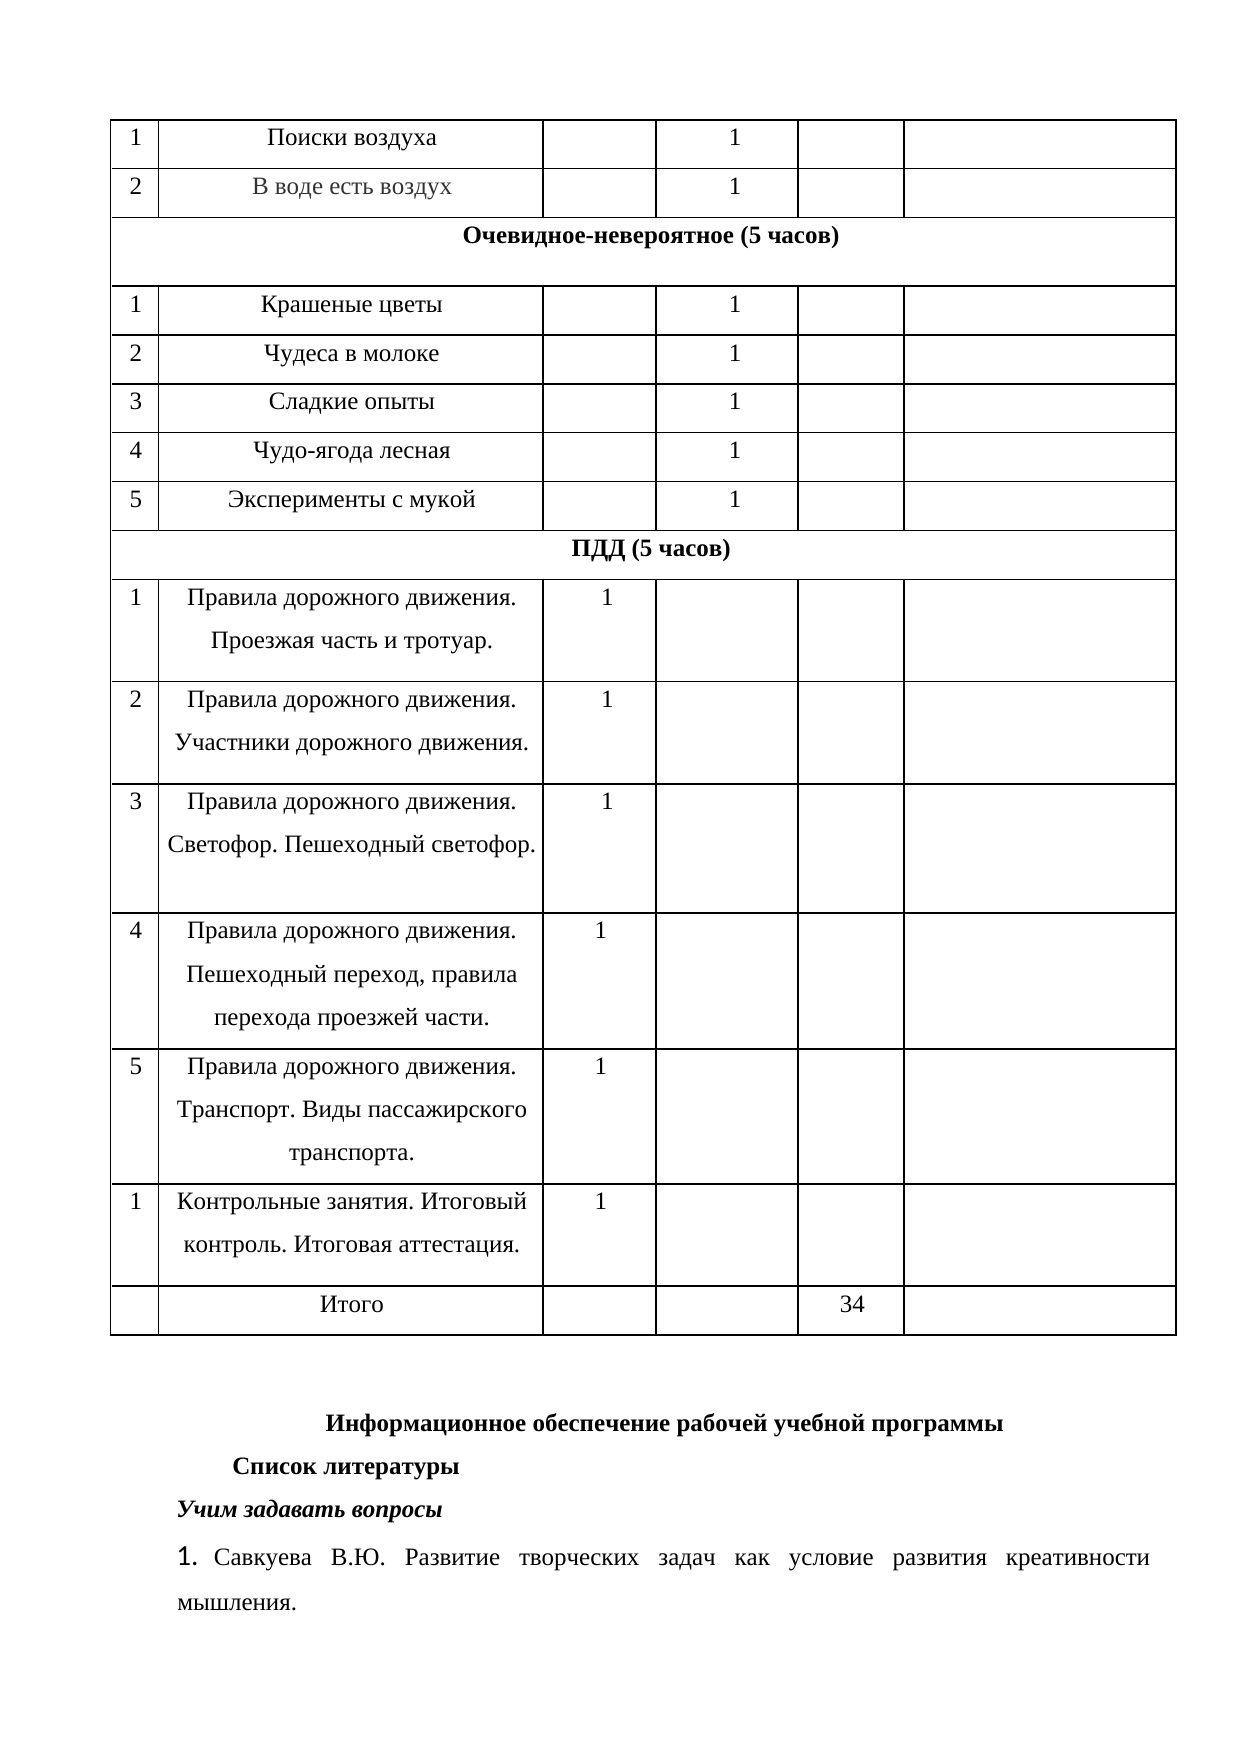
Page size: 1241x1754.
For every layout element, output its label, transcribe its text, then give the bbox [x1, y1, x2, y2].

table_cell [657, 914, 797, 1048]
table_cell Правила дорожного движения. Транспорт. Виды пассажирского транспорта. [159, 1050, 542, 1183]
table_cell 5 [111, 1049, 158, 1183]
table_cell [905, 580, 1175, 681]
table_cell [544, 336, 655, 383]
table_cell Чудеса в молоке [159, 336, 542, 383]
table_cell [905, 121, 1175, 168]
list Савкуева В.Ю. Развитие творческих задач как условие развития креативности мышления. [176, 1537, 1151, 1616]
table_cell [799, 336, 903, 383]
table_cell Контрольные занятия. Итоговый контроль. Итоговая аттестация. [159, 1185, 542, 1285]
table_cell [544, 482, 655, 529]
table_cell 3 [111, 784, 158, 912]
table_cell 34 [799, 1287, 903, 1334]
table_cell 2 [111, 335, 158, 383]
table_cell [544, 121, 655, 168]
table_cell В воде есть воздух [159, 169, 542, 217]
table_cell [905, 385, 1175, 432]
table_cell Правила дорожного движения. Участники дорожного движения. [159, 682, 542, 783]
table_cell [905, 287, 1175, 334]
table_cell [799, 121, 903, 168]
table_cell 1 [111, 121, 158, 168]
table_cell Очевидное-невероятное (5 часов) [111, 218, 1175, 285]
table_cell [799, 682, 903, 783]
table_cell 5 [111, 482, 158, 529]
table_cell ПДД (5 часов) [111, 531, 1175, 578]
table_cell [799, 385, 903, 432]
table_cell [657, 785, 797, 912]
table_cell Итого [159, 1287, 542, 1334]
table_cell 1 [544, 1185, 655, 1285]
table_cell 1 [111, 580, 158, 681]
table_cell [544, 287, 655, 334]
table_cell [799, 580, 903, 681]
table_cell 4 [111, 913, 158, 1048]
table_cell 3 [111, 384, 158, 432]
subtitle Учим задавать вопросы [176, 1494, 1151, 1523]
table_cell 4 [111, 433, 158, 481]
table_cell [905, 482, 1175, 529]
table_cell 1 [657, 482, 797, 529]
table_cell 1 [657, 169, 797, 217]
table_cell 1 [657, 287, 797, 334]
table_cell [799, 287, 903, 334]
table_cell [657, 1050, 797, 1183]
table_cell 1 [544, 785, 655, 912]
table_cell [799, 914, 903, 1048]
table_cell [544, 169, 655, 217]
table_cell [657, 580, 797, 681]
table_cell [544, 1287, 655, 1334]
table_cell 1 [111, 1184, 158, 1285]
text Список литературы [232, 1451, 1097, 1480]
table_cell [905, 785, 1175, 912]
table_cell [905, 433, 1175, 481]
table_cell Правила дорожного движения. Пешеходный переход, правила перехода проезжей части. [159, 914, 542, 1048]
table_cell [905, 682, 1175, 783]
table_cell Эксперименты с мукой [159, 482, 542, 529]
table_cell 1 [657, 385, 797, 432]
table_cell [905, 336, 1175, 383]
table_cell 2 [111, 169, 158, 217]
table_cell [657, 682, 797, 783]
table_cell 1 [657, 336, 797, 383]
table_cell [657, 1185, 797, 1285]
table_cell [905, 1050, 1175, 1183]
table_cell [544, 433, 655, 481]
table_cell [905, 1287, 1175, 1334]
table_cell [799, 482, 903, 529]
table_cell [799, 169, 903, 217]
table_cell Крашеные цветы [159, 287, 542, 334]
table_cell 1 [657, 121, 797, 168]
table_cell 2 [111, 682, 158, 783]
table_cell [799, 1185, 903, 1285]
table_cell [905, 1185, 1175, 1285]
table_cell 1 [544, 1050, 655, 1183]
table_cell 1 [544, 580, 655, 681]
table_cell [799, 785, 903, 912]
table_cell 1 [657, 433, 797, 481]
table_cell 1 [544, 914, 655, 1048]
table_cell Правила дорожного движения. Светофор. Пешеходный светофор. [159, 785, 542, 912]
table_cell [544, 385, 655, 432]
table_cell [111, 1286, 158, 1334]
table_cell [905, 914, 1175, 1048]
table_cell Чудо-ягода лесная [159, 433, 542, 481]
table_cell [905, 169, 1175, 217]
table_cell 1 [111, 286, 158, 334]
text Информационное обеспечение рабочей учебной программы [232, 1408, 1097, 1437]
table_cell Правила дорожного движения. Проезжая часть и тротуар. [159, 580, 542, 681]
table_cell [799, 433, 903, 481]
table_cell Сладкие опыты [159, 385, 542, 432]
table_cell Поиски воздуха [159, 121, 542, 168]
table_cell [657, 1287, 797, 1334]
table_cell 1 [544, 682, 655, 783]
table_cell [799, 1050, 903, 1183]
